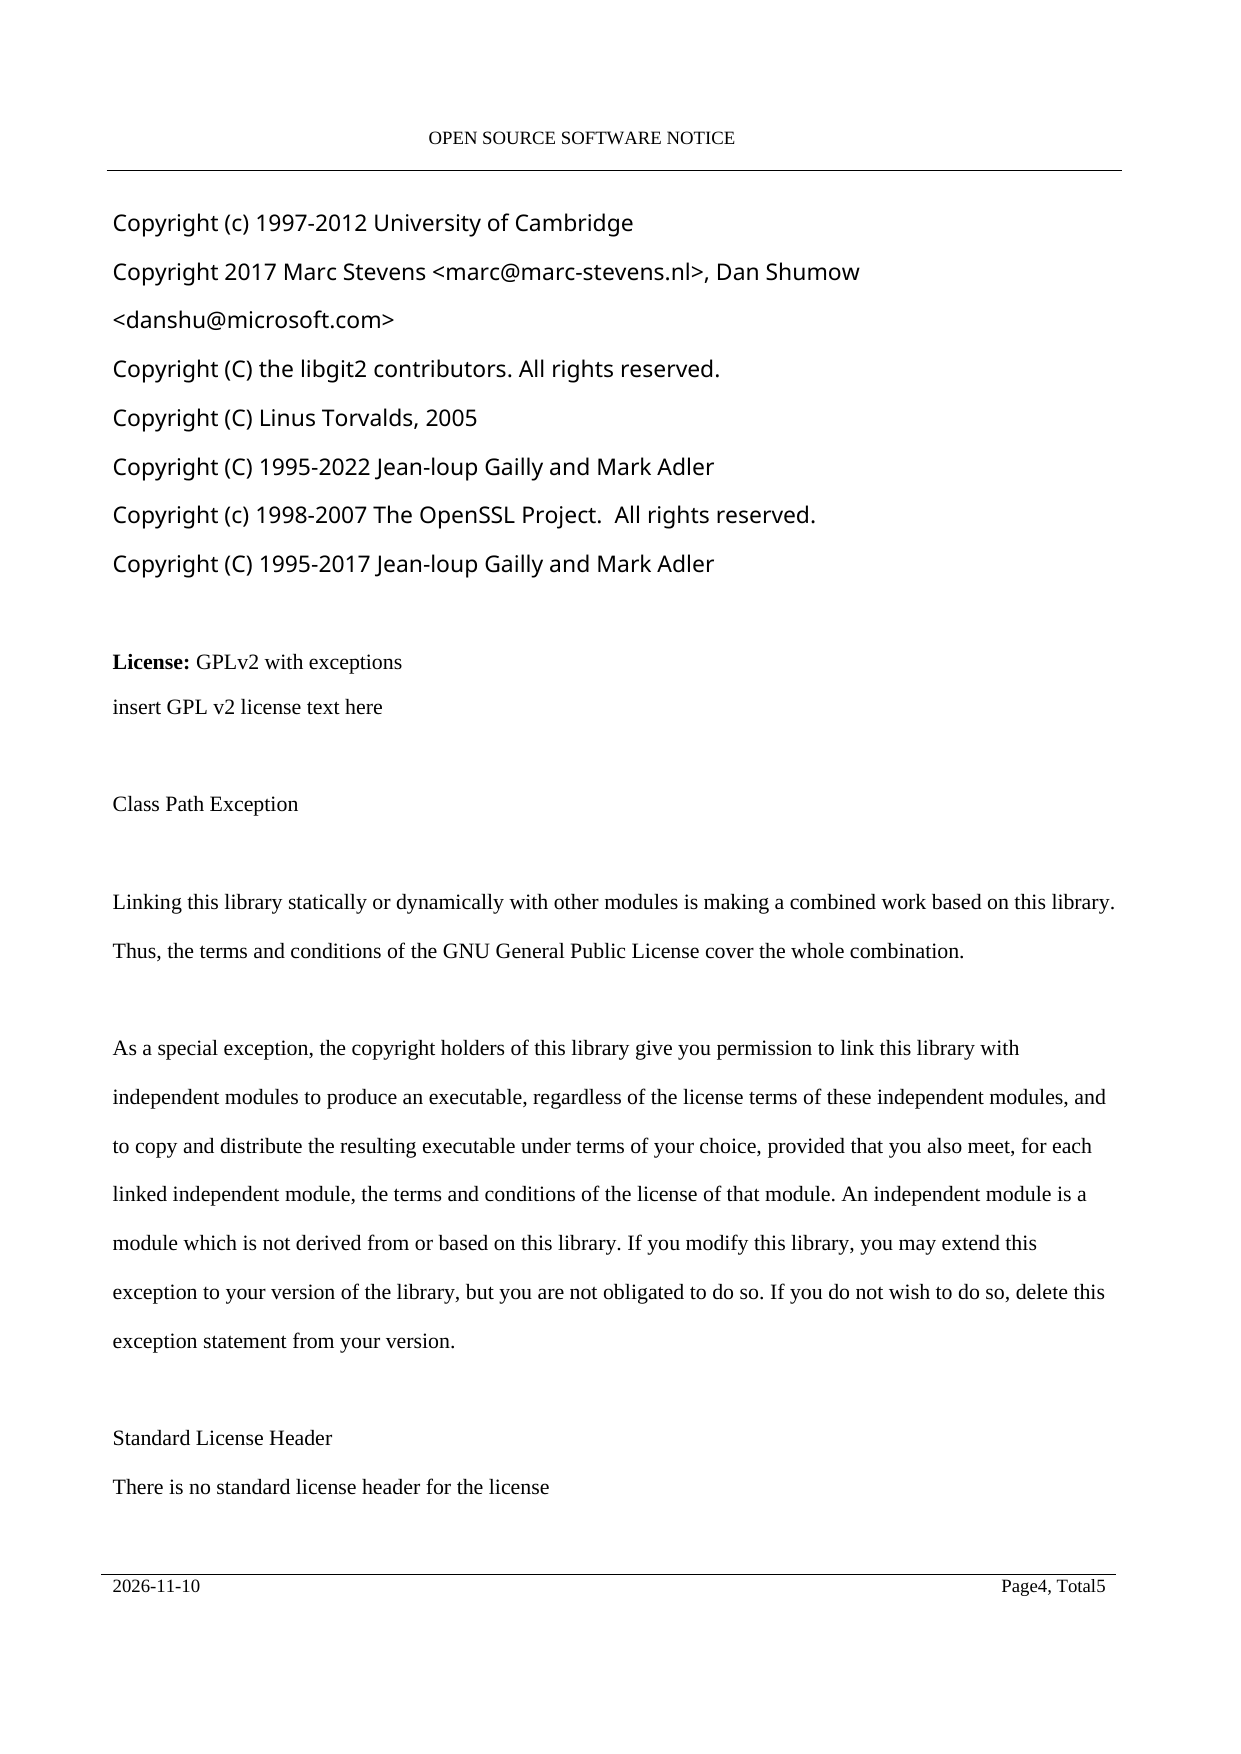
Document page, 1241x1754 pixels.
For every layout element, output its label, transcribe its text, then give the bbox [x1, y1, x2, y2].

text insert GPL v2 license text here Class Path Exception Linking this library statically or dynamically with other modules is making a combined work based on this library. Thus, the terms and conditions of the GNU General Public License cover the whole combination. As a special exception, the copyright holders of this library give you permission to link this library with independent modules to produce an executable, regardless of the license terms of these independent modules, and to copy and distribute the resulting executable under terms of your choice, provided that you also meet, for each linked independent module, the terms and conditions of the license of that module. An independent module is a module which is not derived from or based on this library. If you modify this library, you may extend this exception to your version of the library, but you are not obligated to do so. If you do not wish to do so, delete this exception statement from your version. Standard License Header There is no standard license header for the license [112, 690, 1128, 1503]
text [112, 206, 1128, 629]
text License: GPLv2 with exceptions [112, 645, 1128, 678]
